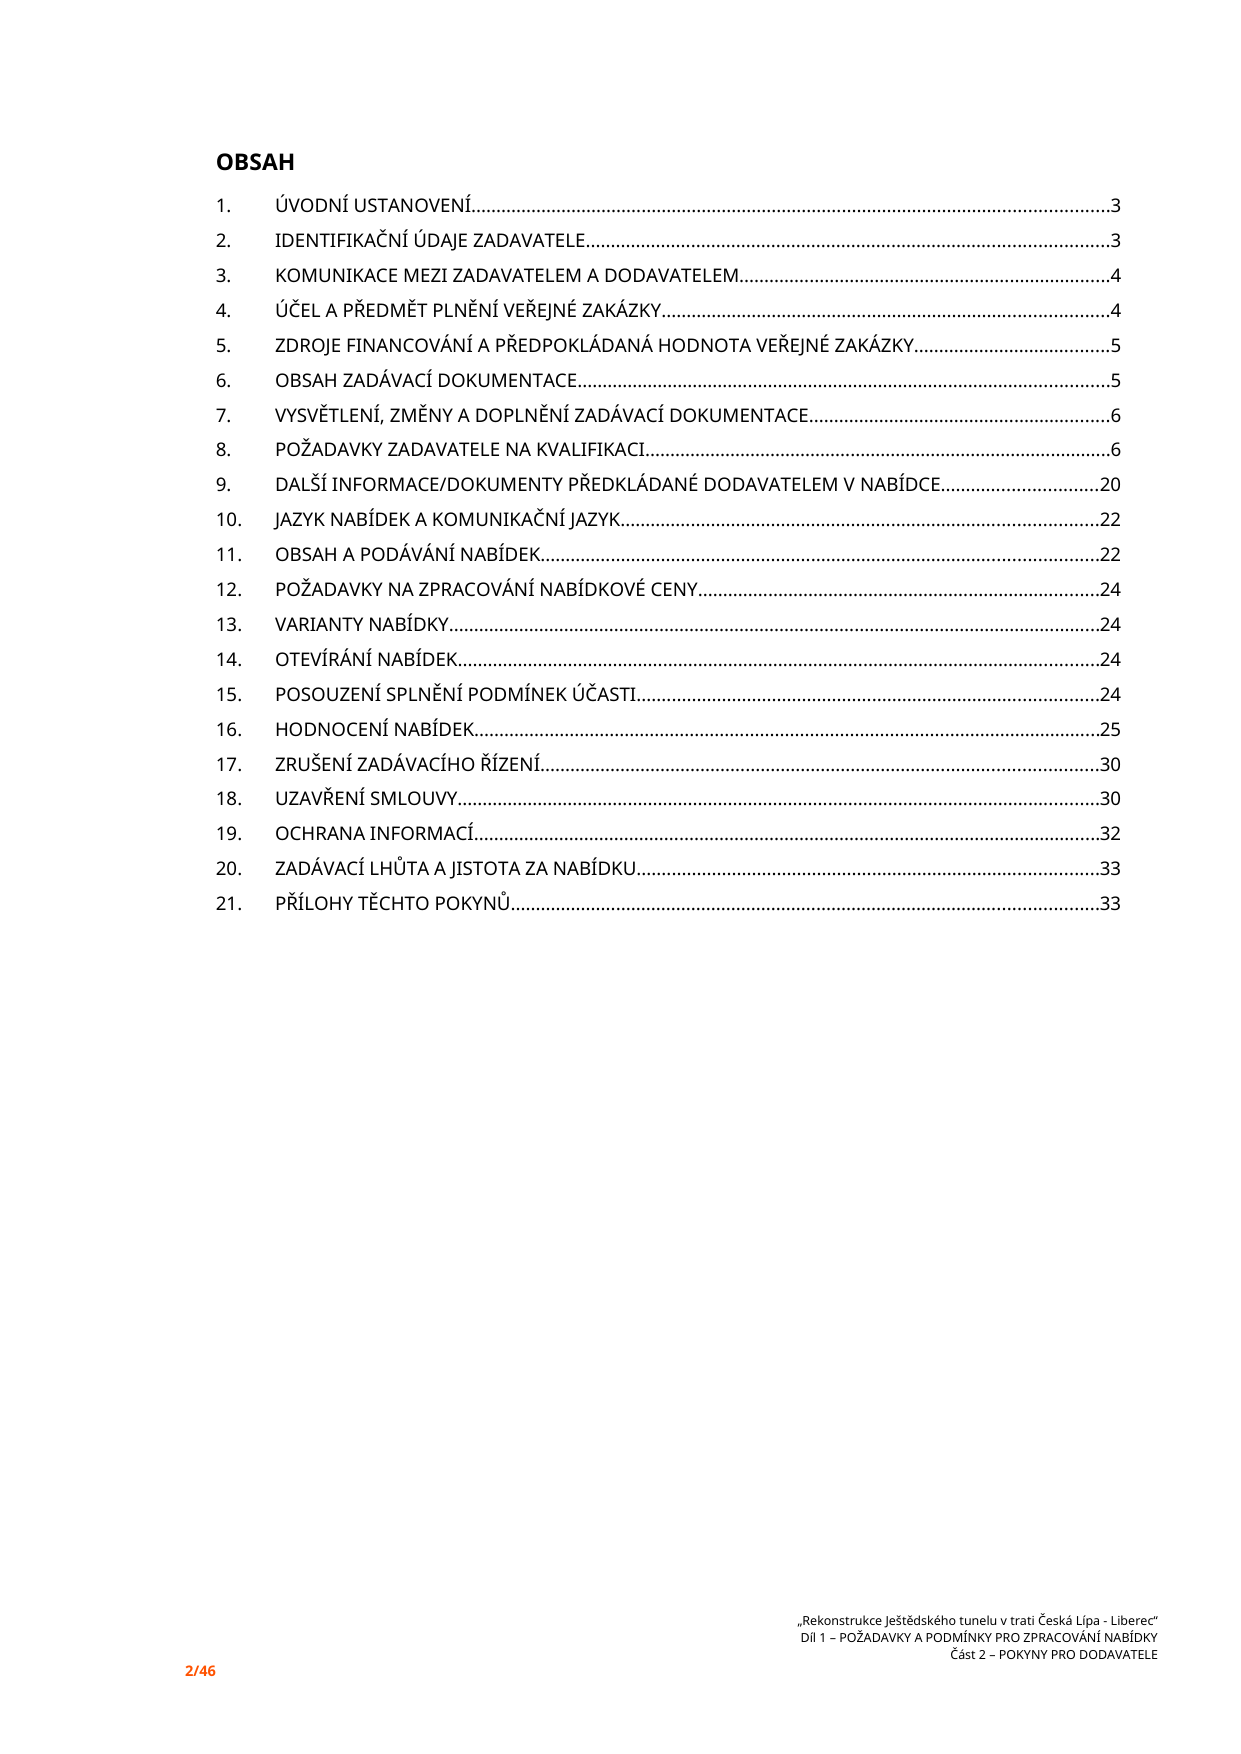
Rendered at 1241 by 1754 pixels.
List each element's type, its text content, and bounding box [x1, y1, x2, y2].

text Obsah [216, 146, 1122, 177]
text 18. UZAVŘENÍ SMLOUVY 30 [216, 786, 1122, 811]
text 21. PŘÍLOHY TĚCHTO POKYNŮ 33 [216, 890, 1122, 916]
text 1. ÚVODNÍ USTANOVENÍ 3 [216, 192, 1122, 218]
text 13. VARIANTY NABÍDKY 24 [216, 611, 1122, 637]
text 2. IDENTIFIKAČNÍ ÚDAJE ZADAVATELE 3 [216, 227, 1122, 253]
text 6. OBSAH ZADÁVACÍ DOKUMENTACE 5 [216, 367, 1122, 392]
text 5. ZDROJE FINANCOVÁNÍ a PŘEDPOKLÁDANÁ HODNOTA VEŘEJNÉ ZAKÁZKY 5 [216, 332, 1122, 358]
text 20. ZADÁVACÍ LHŮTA A JISTOTA ZA NABÍDKU 33 [216, 856, 1122, 881]
text 4. ÚČEL a PŘEDMĚT PLNĚNÍ VEŘEJNÉ ZAKÁZKY 4 [216, 297, 1122, 323]
text 10. JAZYK NABÍDEK A KOMUNIKAČNÍ JAZYK 22 [216, 507, 1122, 532]
text 11. OBSAH a PODÁVÁNÍ NABÍDEK 22 [216, 541, 1122, 567]
text 7. VYSVĚTLENÍ, ZMĚNY a DOPLNĚNÍ ZADÁVACÍ DOKUMENTACE 6 [216, 402, 1122, 427]
text 15. POSOUZENÍ SPLNĚNÍ PODMÍNEK ÚČASTI 24 [216, 681, 1122, 707]
text 19. OCHRANA INFORMACÍ 32 [216, 821, 1122, 846]
text 8. POŽADAVKY ZADAVATELE NA KVALIFIKACI 6 [216, 437, 1122, 462]
text 9. DALŠÍ INFORMACE/DOKUMENTY PŘEDKLÁDANÉ DODAVATELEM v NABÍDCE 20 [216, 472, 1122, 497]
text 12. POŽADAVKY NA ZPRACOVÁNÍ NABÍDKOVÉ CENY 24 [216, 576, 1122, 602]
text 14. OTEVÍRÁNÍ NABÍDEK 24 [216, 646, 1122, 672]
text 16. HODNOCENÍ NABÍDEK 25 [216, 716, 1122, 741]
text 17. ZRUŠENÍ ZADÁVACÍHO ŘÍZENÍ 30 [216, 751, 1122, 776]
text 3. KOMUNIKACE MEZI ZADAVATELEM a DODAVATELEM 4 [216, 262, 1122, 288]
